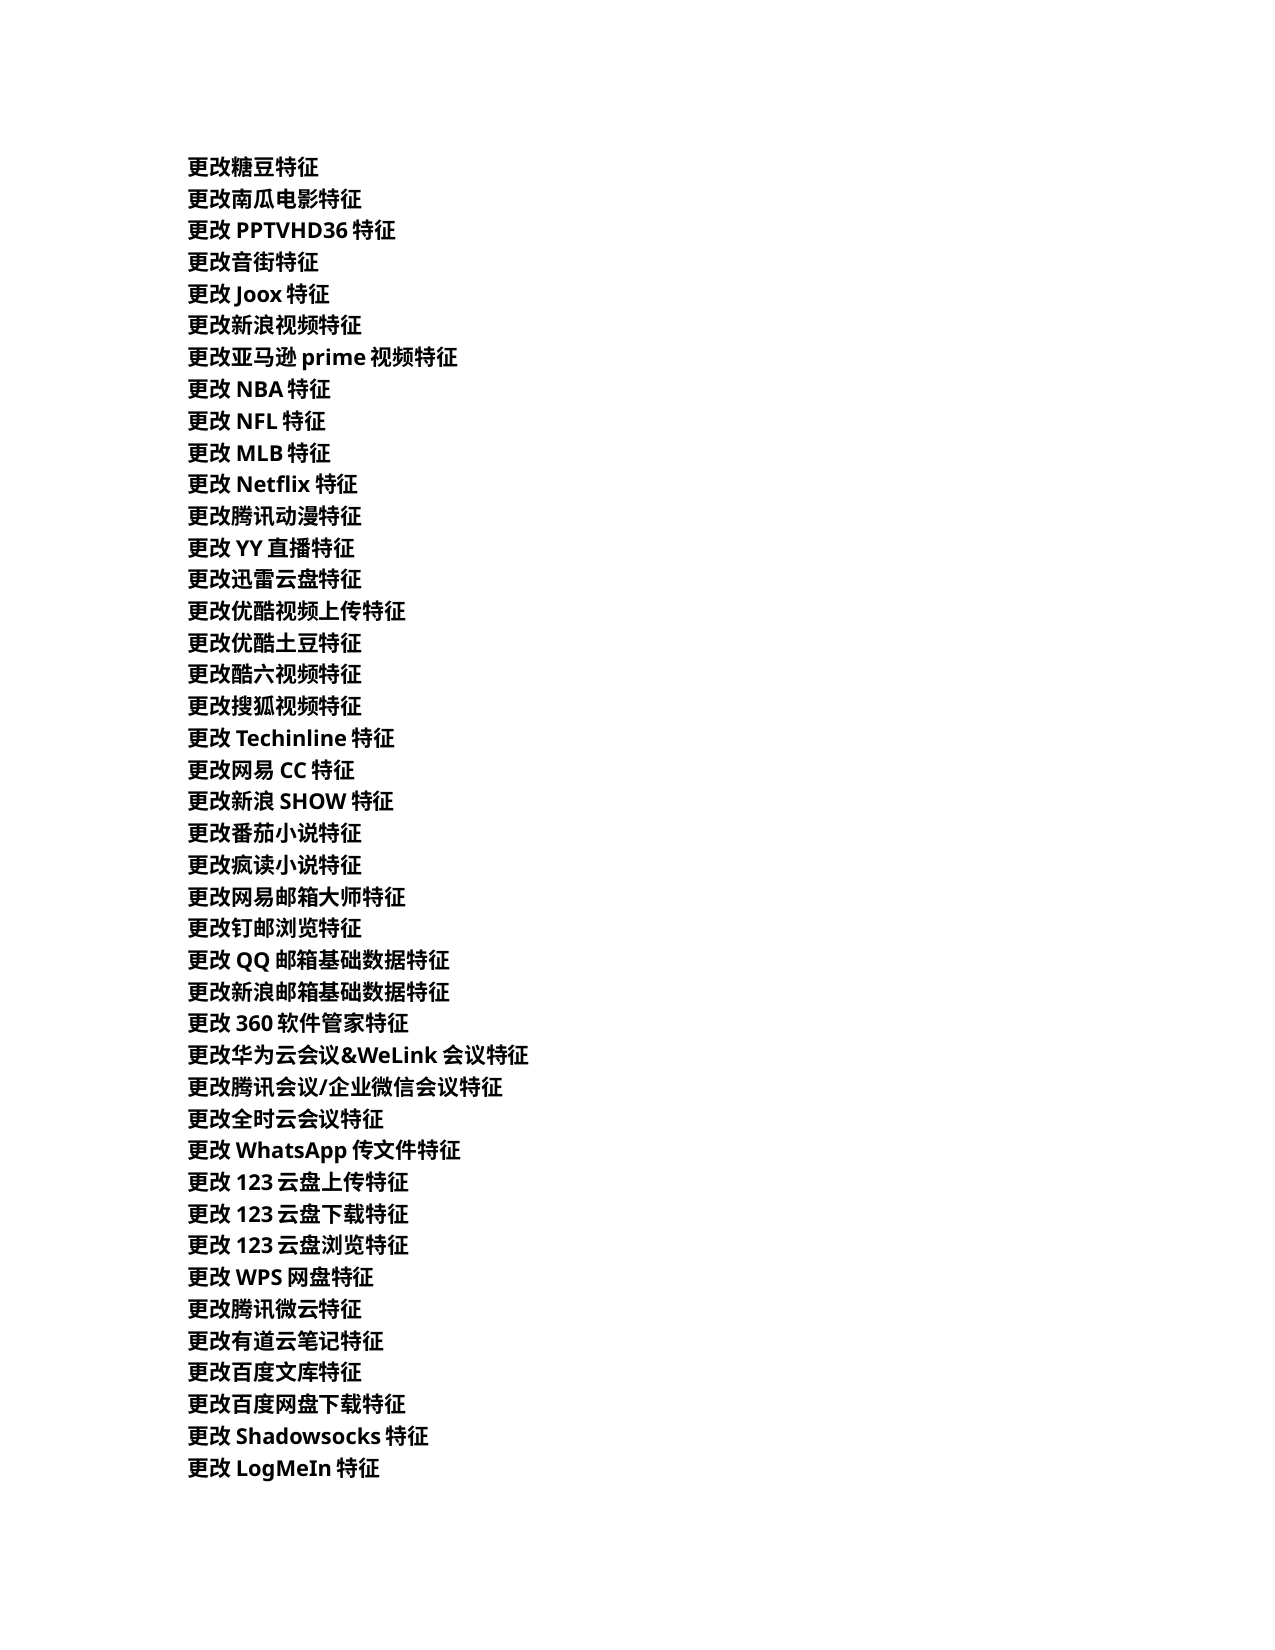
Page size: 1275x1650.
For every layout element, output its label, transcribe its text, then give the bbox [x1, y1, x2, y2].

text 更改优酷土豆特征 [187, 626, 1087, 657]
text 更改腾讯动漫特征 [187, 499, 1087, 531]
text 更改新浪SHOW特征 [187, 784, 1087, 816]
text 更改Netflix特征 [187, 467, 1087, 499]
text 更改网易CC特征 [187, 753, 1087, 784]
text 更改123云盘浏览特征 [187, 1228, 1087, 1260]
text 更改PPTVHD36特征 [187, 213, 1087, 245]
text 更改NFL特征 [187, 404, 1087, 436]
text 更改网易邮箱大师特征 [187, 879, 1087, 911]
text 更改钉邮浏览特征 [187, 911, 1087, 943]
text 更改腾讯会议/企业微信会议特征 [187, 1070, 1087, 1102]
text 更改LogMeIn特征 [187, 1451, 1087, 1482]
text 更改新浪视频特征 [187, 308, 1087, 340]
text 更改亚马逊prime视频特征 [187, 340, 1087, 372]
text 更改南瓜电影特征 [187, 182, 1087, 213]
text 更改酷六视频特征 [187, 657, 1087, 689]
text 更改华为云会议&WeLink会议特征 [187, 1038, 1087, 1070]
text 更改百度网盘下载特征 [187, 1387, 1087, 1419]
text 更改新浪邮箱基础数据特征 [187, 974, 1087, 1006]
text 更改腾讯微云特征 [187, 1292, 1087, 1324]
text 更改Techinline特征 [187, 721, 1087, 753]
text 更改糖豆特征 [187, 150, 1087, 182]
text 更改123云盘上传特征 [187, 1165, 1087, 1197]
text 更改360软件管家特征 [187, 1006, 1087, 1038]
text 更改番茄小说特征 [187, 816, 1087, 848]
text 更改全时云会议特征 [187, 1102, 1087, 1133]
text 更改优酷视频上传特征 [187, 594, 1087, 626]
text 更改音街特征 [187, 245, 1087, 277]
text 更改迅雷云盘特征 [187, 562, 1087, 594]
text 更改NBA特征 [187, 372, 1087, 404]
text 更改WPS网盘特征 [187, 1260, 1087, 1292]
text 更改YY直播特征 [187, 531, 1087, 562]
text 更改123云盘下载特征 [187, 1197, 1087, 1228]
text 更改MLB特征 [187, 436, 1087, 467]
text 更改Joox特征 [187, 277, 1087, 308]
text 更改WhatsApp传文件特征 [187, 1133, 1087, 1165]
text 更改QQ邮箱基础数据特征 [187, 943, 1087, 974]
text 更改有道云笔记特征 [187, 1324, 1087, 1355]
text 更改搜狐视频特征 [187, 689, 1087, 721]
text 更改百度文库特征 [187, 1355, 1087, 1387]
text 更改疯读小说特征 [187, 848, 1087, 879]
text 更改Shadowsocks特征 [187, 1419, 1087, 1451]
